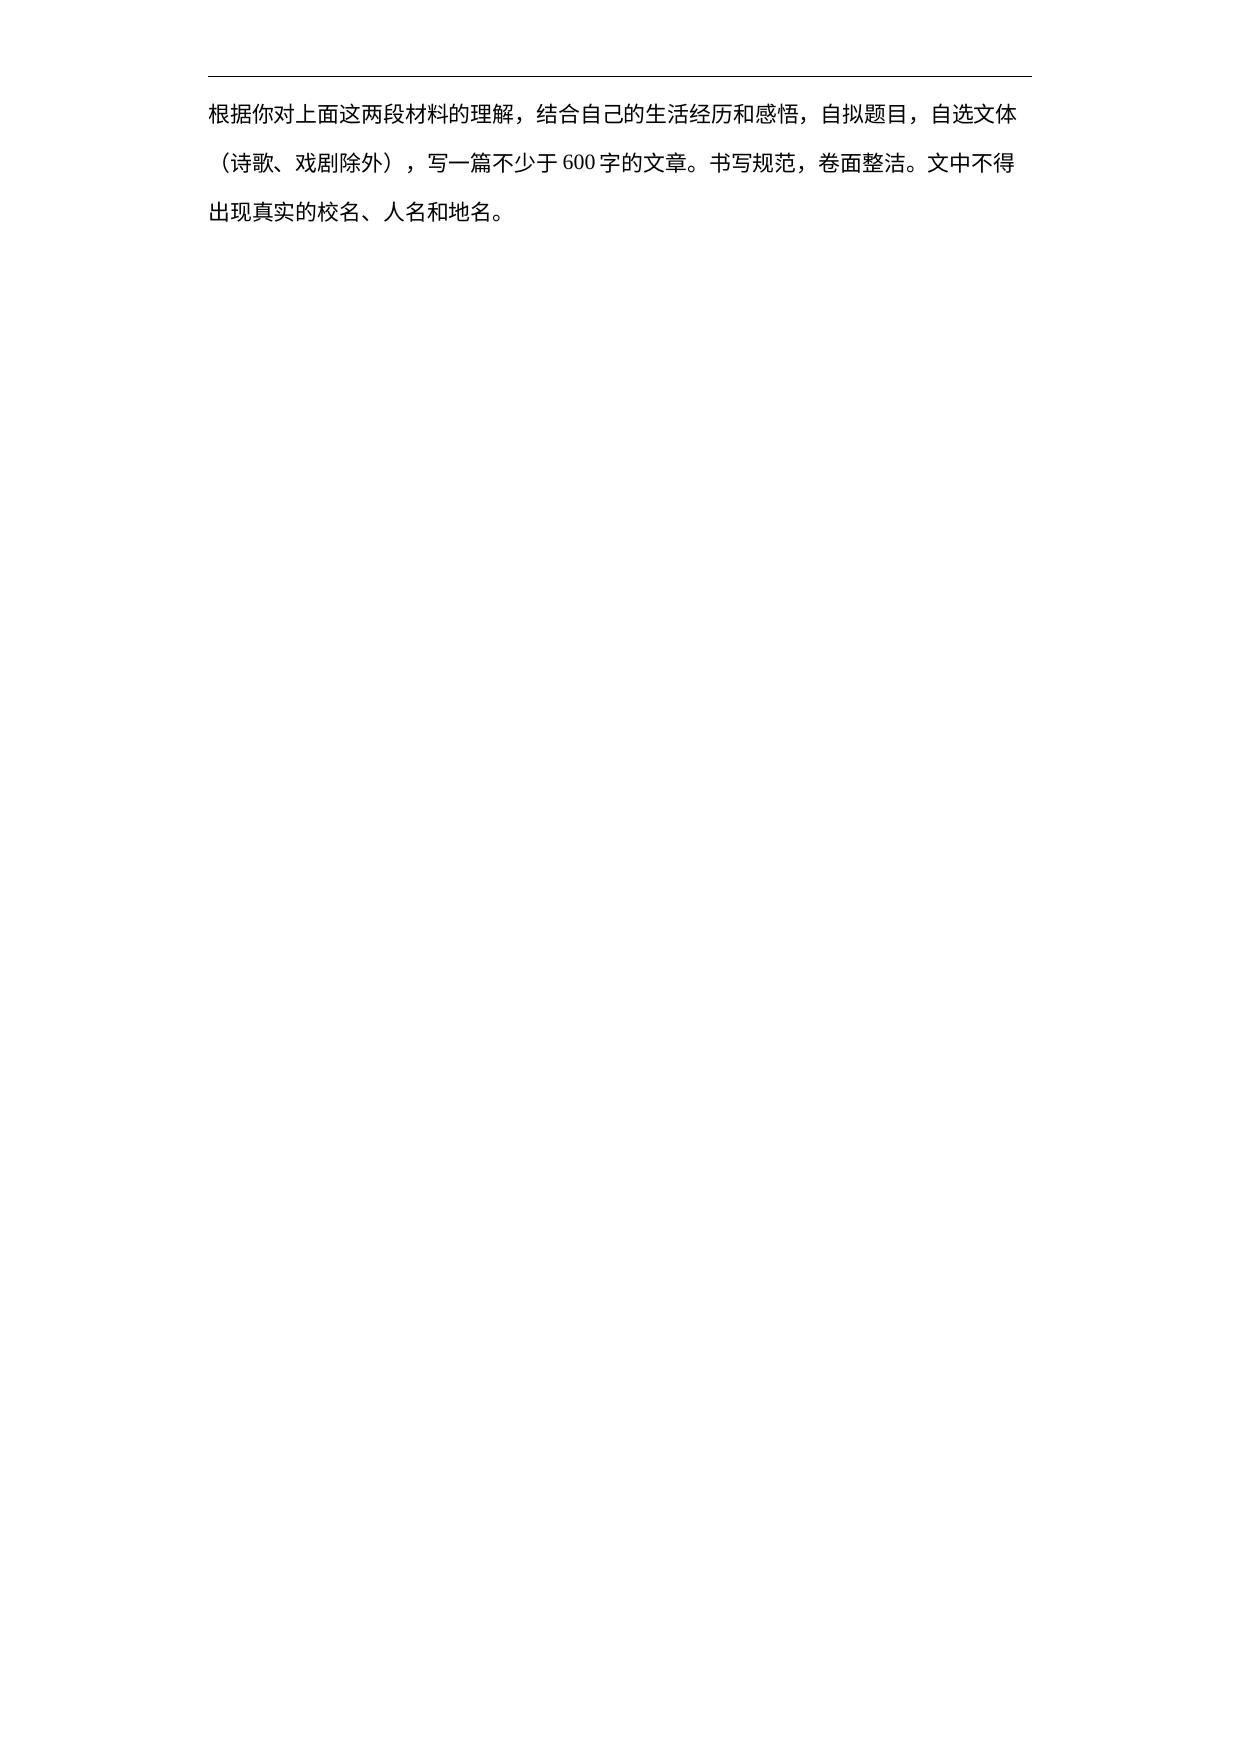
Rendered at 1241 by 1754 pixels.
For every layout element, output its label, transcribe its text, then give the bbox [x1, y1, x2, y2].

text 根据你对上面这两段材料的理解，结合自己的生活经历和感悟，自拟题目，自选文体（诗歌、戏剧除外），写一篇不少于600字的文章。书写规范，卷面整洁。文中不得出现真实的校名、人名和地名。 [208, 97, 1032, 227]
